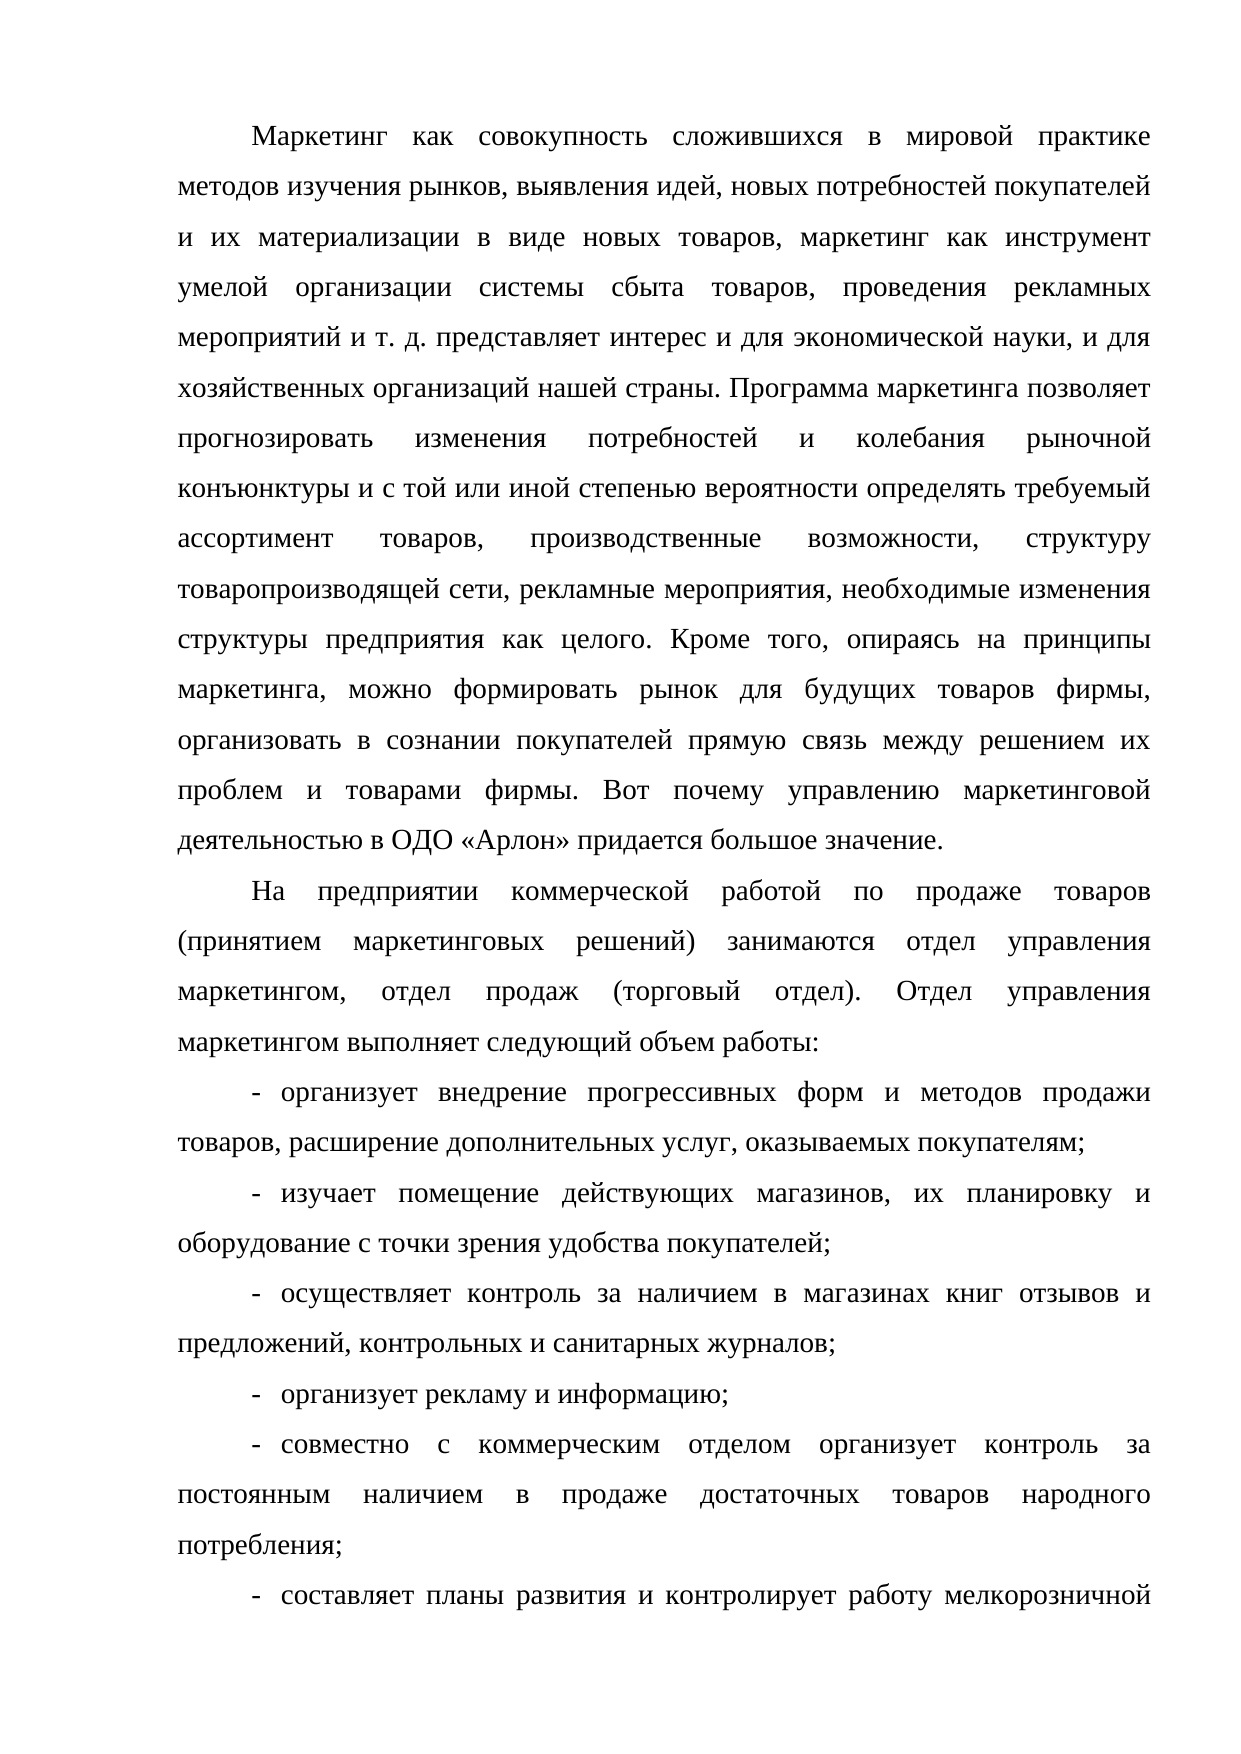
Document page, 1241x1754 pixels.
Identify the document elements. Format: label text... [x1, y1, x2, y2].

list совместно с коммерческим отделом организует контроль за постоянным наличием в продаже достаточных товаров народного потребления; [177, 1426, 1152, 1560]
list организует внедрение прогрессивных форм и методов продажи товаров, расширение дополнительных услуг, оказываемых покупателям; [177, 1074, 1152, 1158]
text На предприятии коммерческой работой по продаже товаров (принятием маркетинговых решений) занимаются отдел управления маркетингом, отдел продаж (торговый отдел). Отдел управления маркетингом выполняет следующий объем работы: [177, 873, 1152, 1057]
list изучает помещение действующих магазинов, их планировку и оборудование с точки зрения удобства покупателей; [177, 1175, 1152, 1258]
text Маркетинг как совокупность сложившихся в мировой практике методов изучения рынков, выявления идей, новых потребностей покупателей и их материализации в виде новых товаров, маркетинг как инструмент умелой организации системы сбыта товаров, проведения рекламных мероприятий и т. д. представляет интерес и для экономической науки, и для хозяйственных организаций нашей страны. Программа маркетинга позволяет прогнозировать изменения потребностей и колебания рыночной конъюнктуры и с той или иной степенью вероятности определять требуемый ассортимент товаров, производственные возможности, структуру товаропроизводящей сети, рекламные мероприятия, необходимые изменения структуры предприятия как целого. Кроме того, опираясь на принципы маркетинга, можно формировать рынок для будущих товаров фирмы, организовать в сознании покупателей прямую связь между решением их проблем и товарами фирмы. Вот почему управлению маркетинговой деятельностью в ОДО «Арлон» придается большое значение. [177, 118, 1152, 856]
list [177, 1577, 1152, 1611]
list осуществляет контроль за наличием в магазинах книг отзывов и предложений, контрольных и санитарных журналов; [177, 1275, 1152, 1359]
list организует рекламу и информацию; [177, 1376, 1152, 1409]
